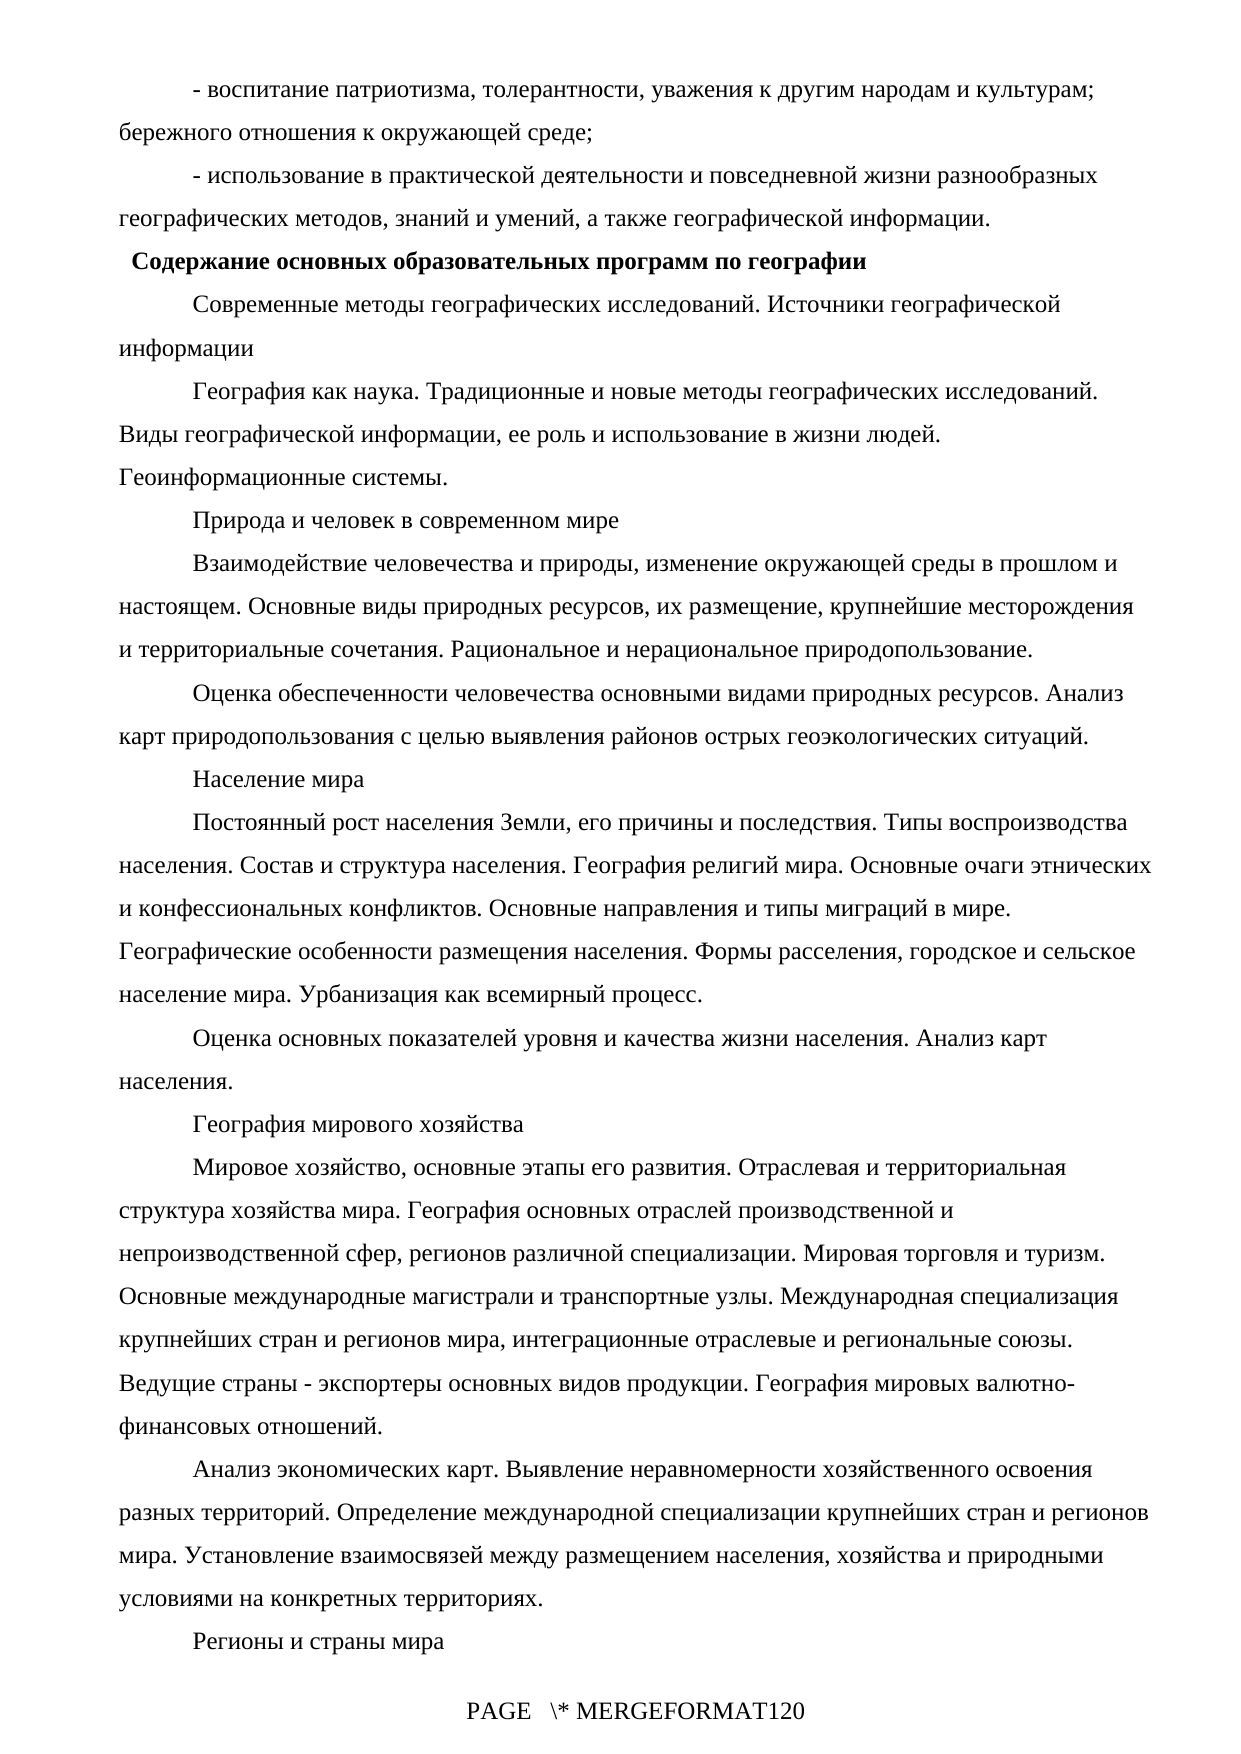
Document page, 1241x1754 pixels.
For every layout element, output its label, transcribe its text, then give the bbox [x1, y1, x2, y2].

text Население мира [119, 764, 1153, 793]
text Мировое хозяйство, основные этапы его развития. Отраслевая и территориальная структура хозяйства мира. География основных отраслей производственной и непроизводственной сфер, регионов различной специализации. Мировая торговля и туризм. Основные международные магистрали и транспортные узлы. Международная специализация крупнейших стран и регионов мира, интеграционные отраслевые и региональные союзы. Ведущие страны - экспортеры основных видов продукции. География мировых валютно-финансовых отношений. [119, 1152, 1153, 1439]
text Содержание основных образовательных программ по географии [119, 246, 1153, 275]
text Постоянный рост населения Земли, его причины и последствия. Типы воспроизводства населения. Состав и структура населения. География религий мира. Основные очаги этнических и конфессиональных конфликтов. Основные направления и типы миграций в мире. Географические особенности размещения населения. Формы расселения, городское и сельское население мира. Урбанизация как всемирный процесс. [119, 807, 1153, 1008]
text Анализ экономических карт. Выявление неравномерности хозяйственного освоения разных территорий. Определение международной специализации крупнейших стран и регионов мира. Установление взаимосвязей между размещением населения, хозяйства и природными условиями на конкретных территориях. [119, 1454, 1153, 1612]
text - использование в практической деятельности и повседневной жизни разнообразных географических методов, знаний и умений, а также географической информации. [119, 160, 1153, 232]
text - воспитание патриотизма, толерантности, уважения к другим народам и культурам; бережного отношения к окружающей среде; [119, 74, 1153, 146]
text География мирового хозяйства [119, 1109, 1153, 1138]
text Оценка основных показателей уровня и качества жизни населения. Анализ карт населения. [119, 1023, 1153, 1094]
text География как наука. Традиционные и новые методы географических исследований. Виды географической информации, ее роль и использование в жизни людей. Геоинформационные системы. [119, 376, 1153, 491]
text Природа и человек в современном мире [119, 505, 1153, 534]
text Взаимодействие человечества и природы, изменение окружающей среды в прошлом и настоящем. Основные виды природных ресурсов, их размещение, крупнейшие месторождения и территориальные сочетания. Рациональное и нерациональное природопользование. [119, 548, 1153, 663]
text Современные методы географических исследований. Источники географической информации [119, 289, 1153, 361]
text Оценка обеспеченности человечества основными видами природных ресурсов. Анализ карт природопользования с целью выявления районов острых геоэкологических ситуаций. [119, 678, 1153, 749]
text Регионы и страны мира [119, 1626, 1153, 1655]
